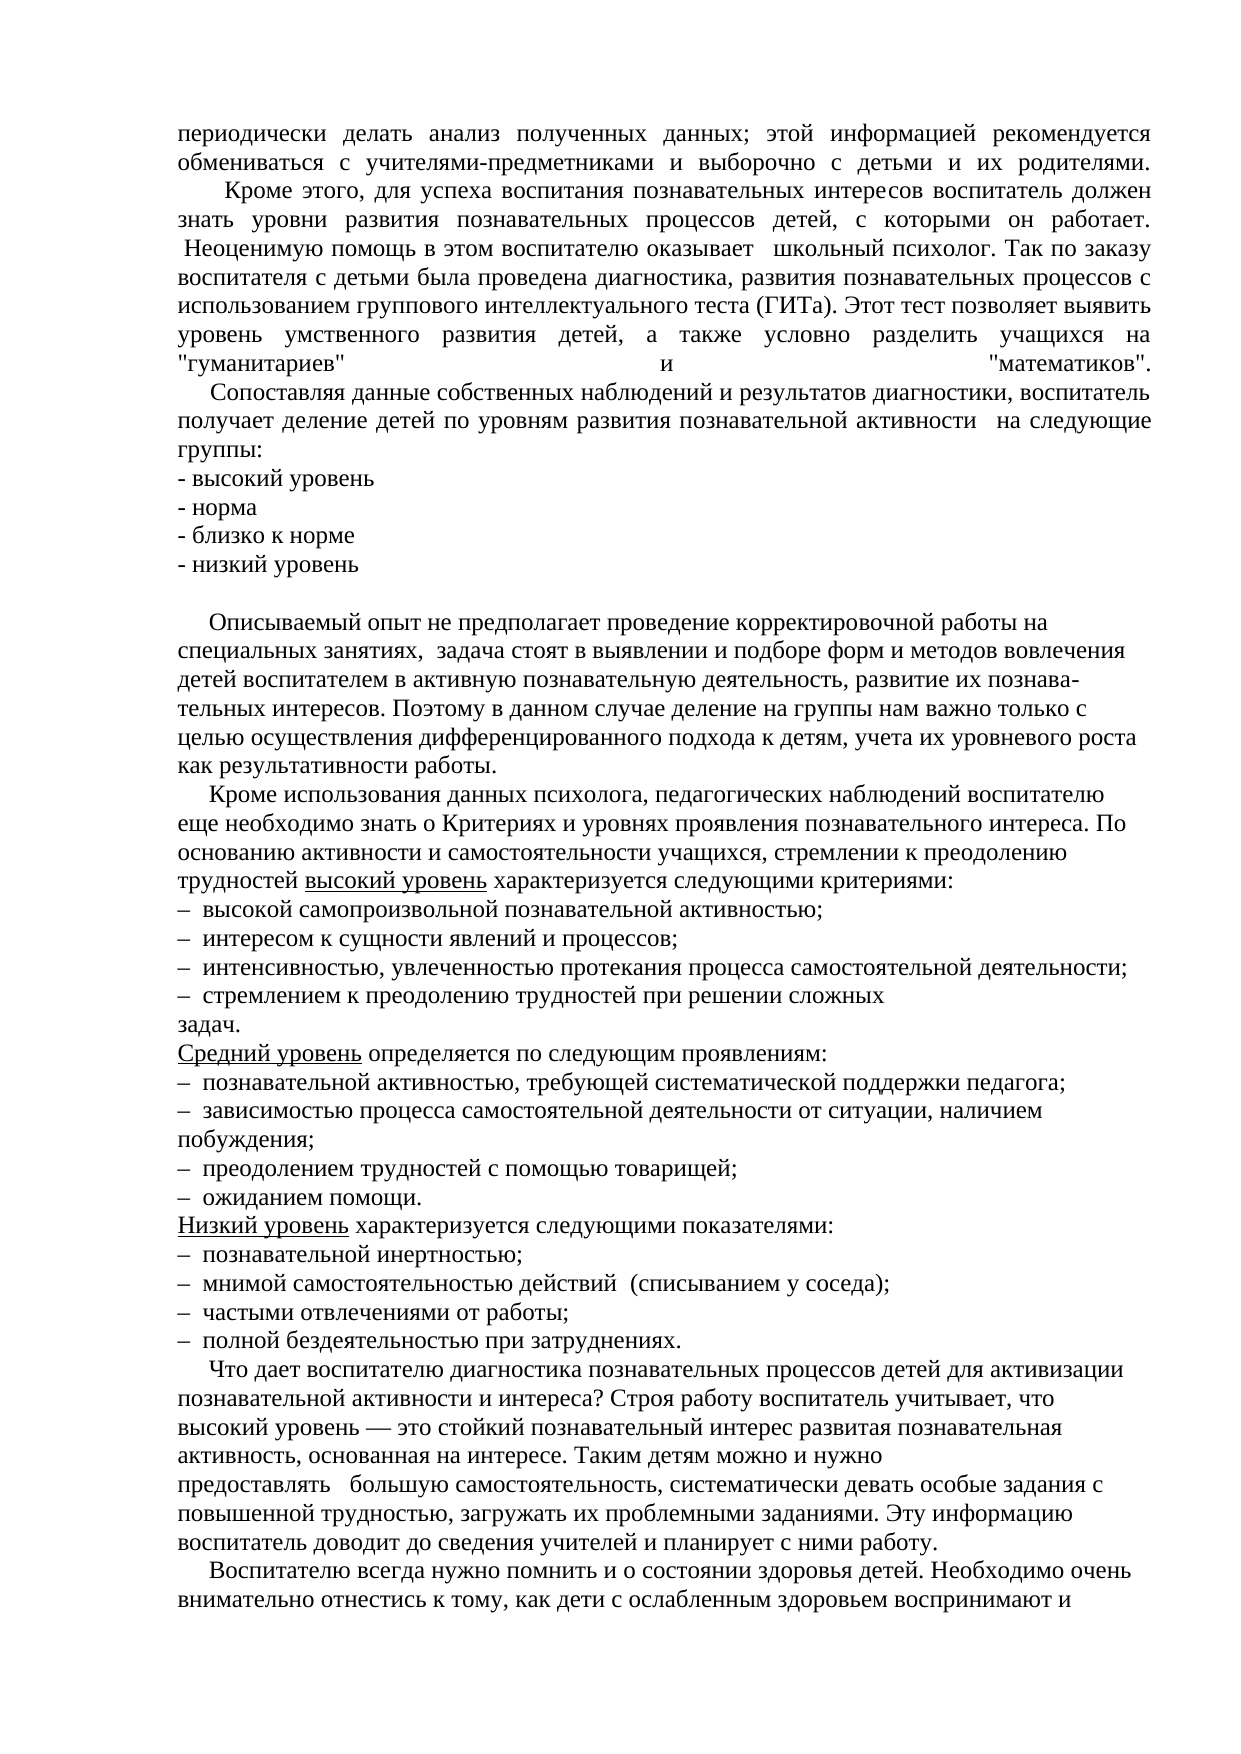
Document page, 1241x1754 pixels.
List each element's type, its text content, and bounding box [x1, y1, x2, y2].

text - норма [177, 492, 1152, 521]
text - близко к норме [177, 521, 1152, 549]
text - высокий уровень [177, 463, 1152, 492]
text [177, 549, 1152, 1613]
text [177, 118, 1152, 463]
